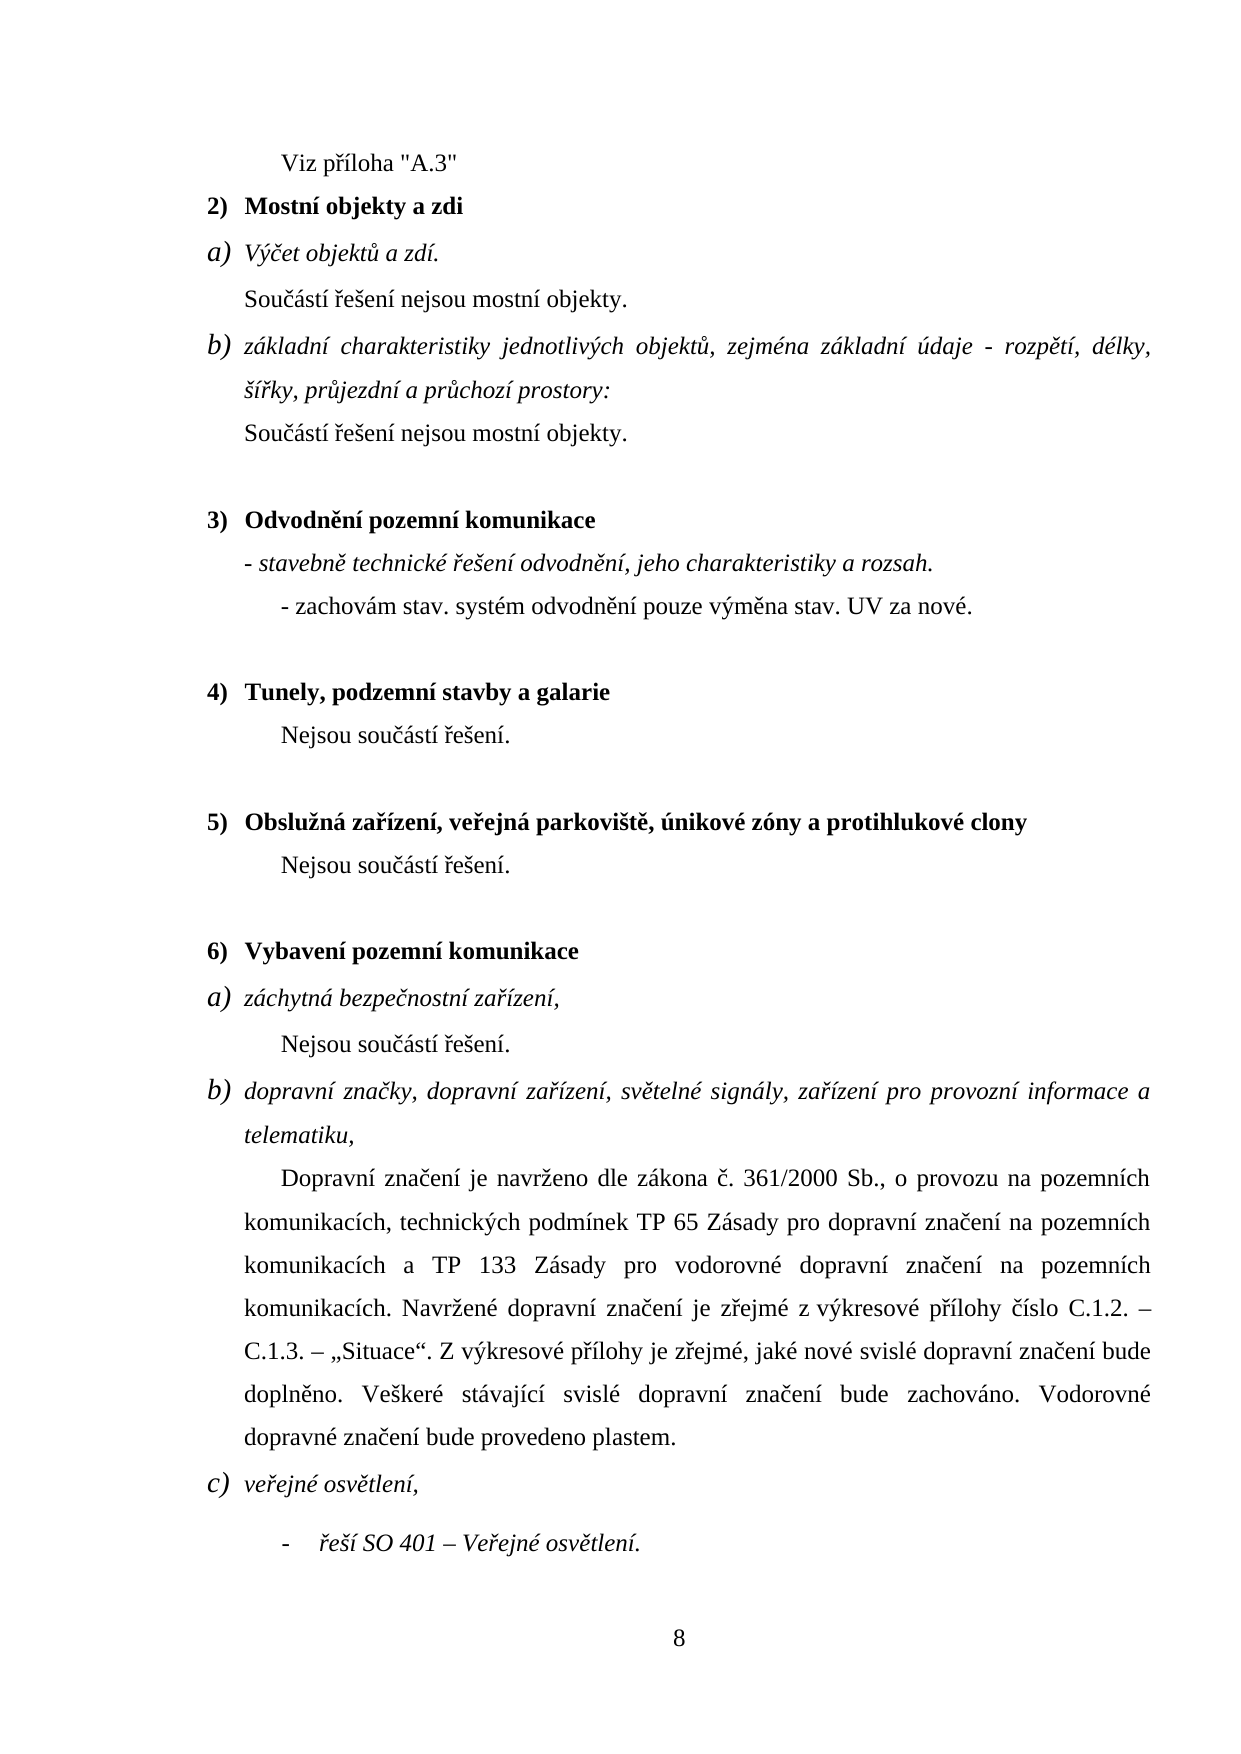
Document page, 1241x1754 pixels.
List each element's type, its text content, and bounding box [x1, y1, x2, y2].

list Obslužná zařízení, veřejná parkoviště, únikové zóny a protihlukové clony [207, 807, 1152, 835]
list Odvodnění pozemní komunikace [207, 505, 1152, 533]
text - zachovám stav. systém odvodnění pouze výměna stav. UV za nové. [244, 591, 1152, 620]
list dopravní značky, dopravní zařízení, světelné signály, zařízení pro provozní informace a telematiku, [207, 1072, 1152, 1149]
text - stavebně technické řešení odvodnění, jeho charakteristiky a rozsah. [244, 548, 1152, 577]
list základní charakteristiky jednotlivých objektů, zejména základní údaje - rozpětí, délky, šířky, průjezdní a průchozí prostory: [207, 327, 1152, 404]
text Součástí řešení nejsou mostní objekty. [207, 284, 1152, 313]
list záchytná bezpečnostní zařízení, [207, 979, 1152, 1013]
list Tunely, podzemní stavby a galarie [207, 677, 1152, 706]
text Součástí řešení nejsou mostní objekty. [244, 418, 1152, 447]
text Nejsou součástí řešení. [244, 1029, 1152, 1058]
text Dopravní značení je navrženo dle zákona č. 361/2000 Sb., o provozu na pozemních komunikacích, technických podmínek TP 65 Zásady pro dopravní značení na pozemních komunikacích a TP 133 Zásady pro vodorovné dopravní značení na pozemních komunikacích. Navržené dopravní značení je zřejmé z výkresové přílohy číslo C.1.2. – C.1.3. – „Situace“. Z výkresové přílohy je zřejmé, jaké nové svislé dopravní značení bude doplněno. Veškeré stávající svislé dopravní značení bude zachováno. Vodorovné dopravné značení bude provedeno plastem. [244, 1163, 1152, 1451]
list veřejné osvětlení, [207, 1465, 1152, 1499]
list Výčet objektů a zdí. [207, 234, 1152, 267]
list Mostní objekty a zdi [207, 191, 1152, 219]
list řeší SO 401 – Veřejné osvětlení. [281, 1528, 1152, 1557]
text Viz příloha "A.3" [169, 148, 1152, 176]
list Vybavení pozemní komunikace [207, 936, 1152, 965]
text Nejsou součástí řešení. [207, 850, 1152, 878]
text Nejsou součástí řešení. [244, 720, 1152, 749]
